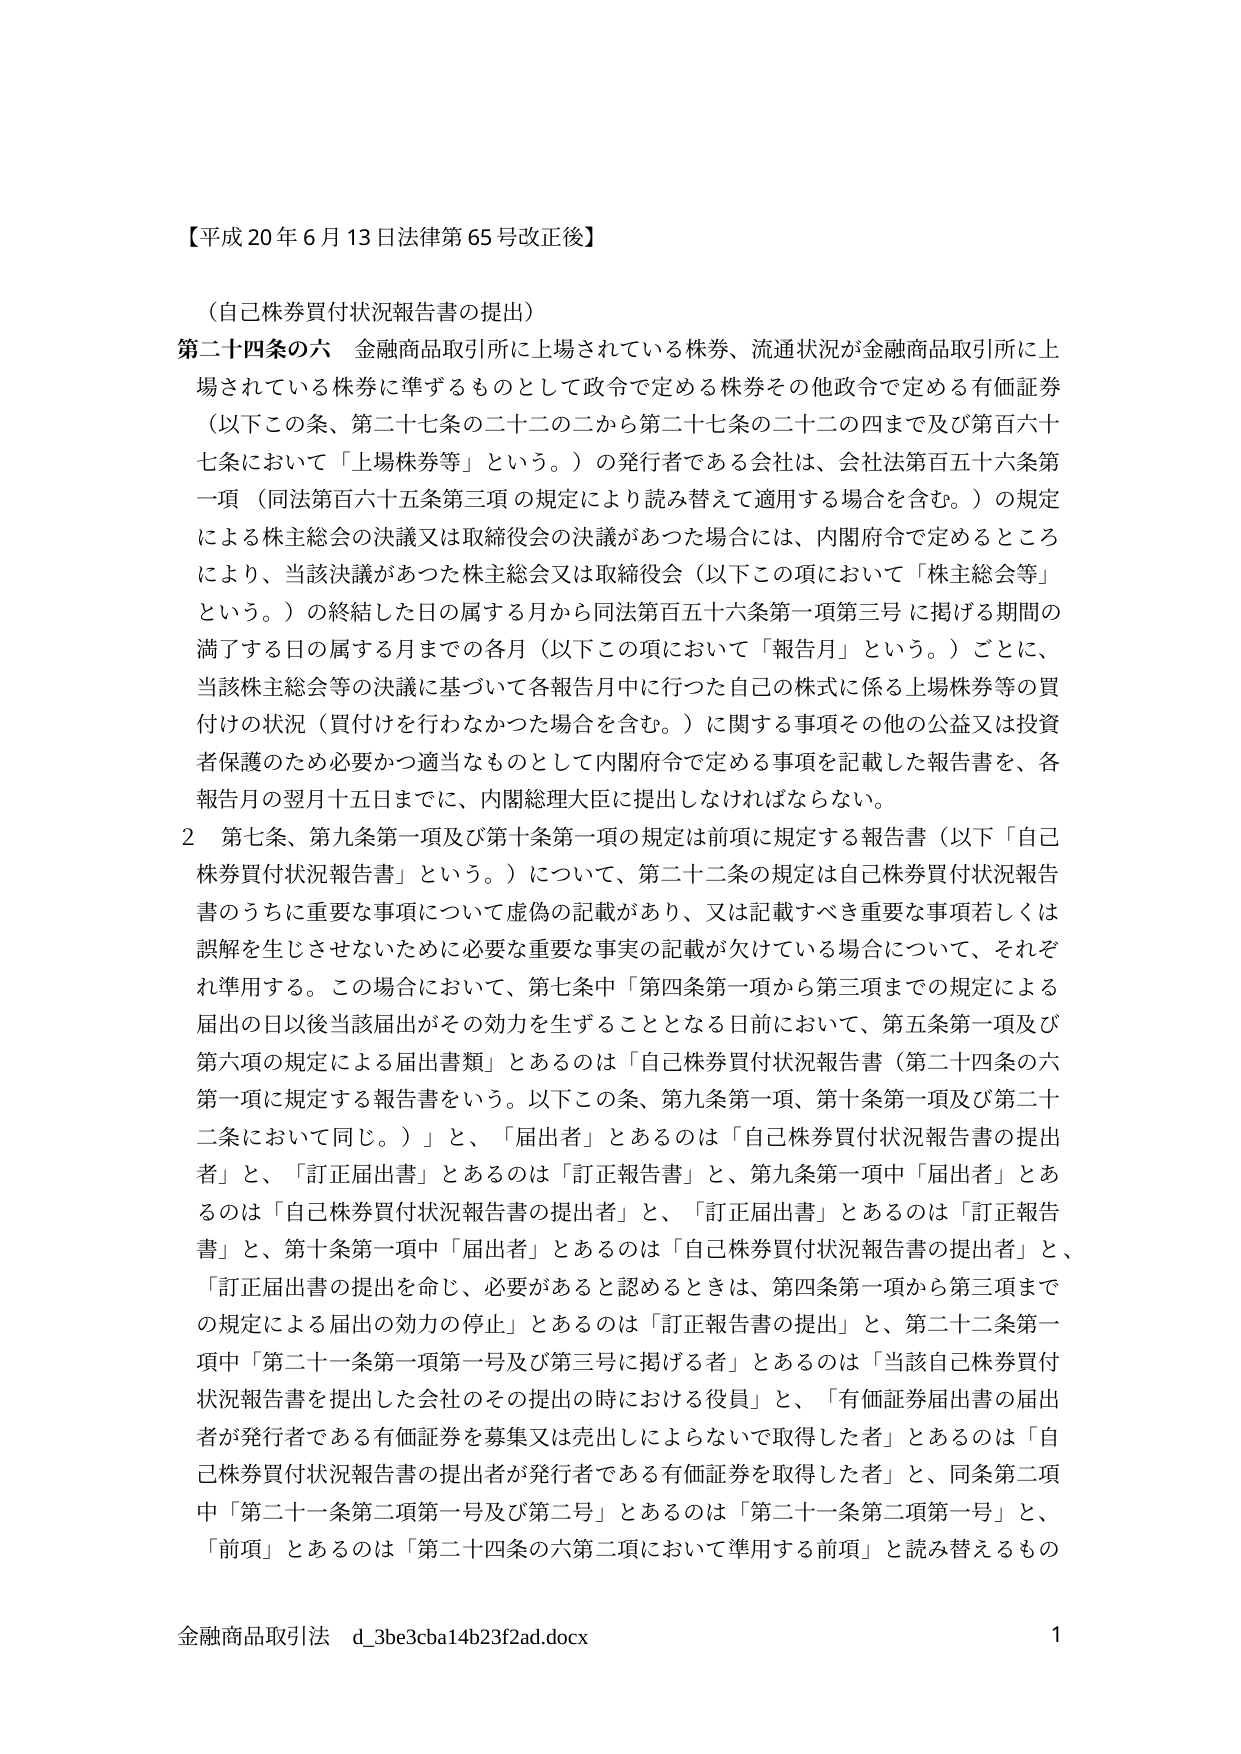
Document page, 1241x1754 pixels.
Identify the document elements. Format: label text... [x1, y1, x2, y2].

text 【平成20年6月13日法律第65号改正後】 [177, 217, 1063, 254]
text 第二十四条の六 金融商品取引所に上場されている株券、流通状況が金融商品取引所に上場されている株券に準ずるものとして政令で定める株券その他政令で定める有価証券（以下この条、第二十七条の二十二の二から第二十七条の二十二の四まで及び第百六十七条において「上場株券等」という。）の発行者である会社は、会社法第百五十六条第一項 （同法第百六十五条第三項 の規定により読み替えて適用する場合を含む。）の規定による株主総会の決議又は取締役会の決議があつた場合には、内閣府令で定めるところにより、当該決議があつた株主総会又は取締役会（以下この項において「株主総会等」という。）の終結した日の属する月から同法第百五十六条第一項第三号 に掲げる期間の満了する日の属する月までの各月（以下この項において「報告月」という。）ごとに、当該株主総会等の決議に基づいて各報告月中に行つた自己の株式に係る上場株券等の買付けの状況（買付けを行わなかつた場合を含む。）に関する事項その他の公益又は投資者保護のため必要かつ適当なものとして内閣府令で定める事項を記載した報告書を、各報告月の翌月十五日までに、内閣総理大臣に提出しなければならない。 [177, 329, 1063, 817]
text （自己株券買付状況報告書の提出） [196, 292, 1063, 329]
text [177, 817, 1063, 1567]
